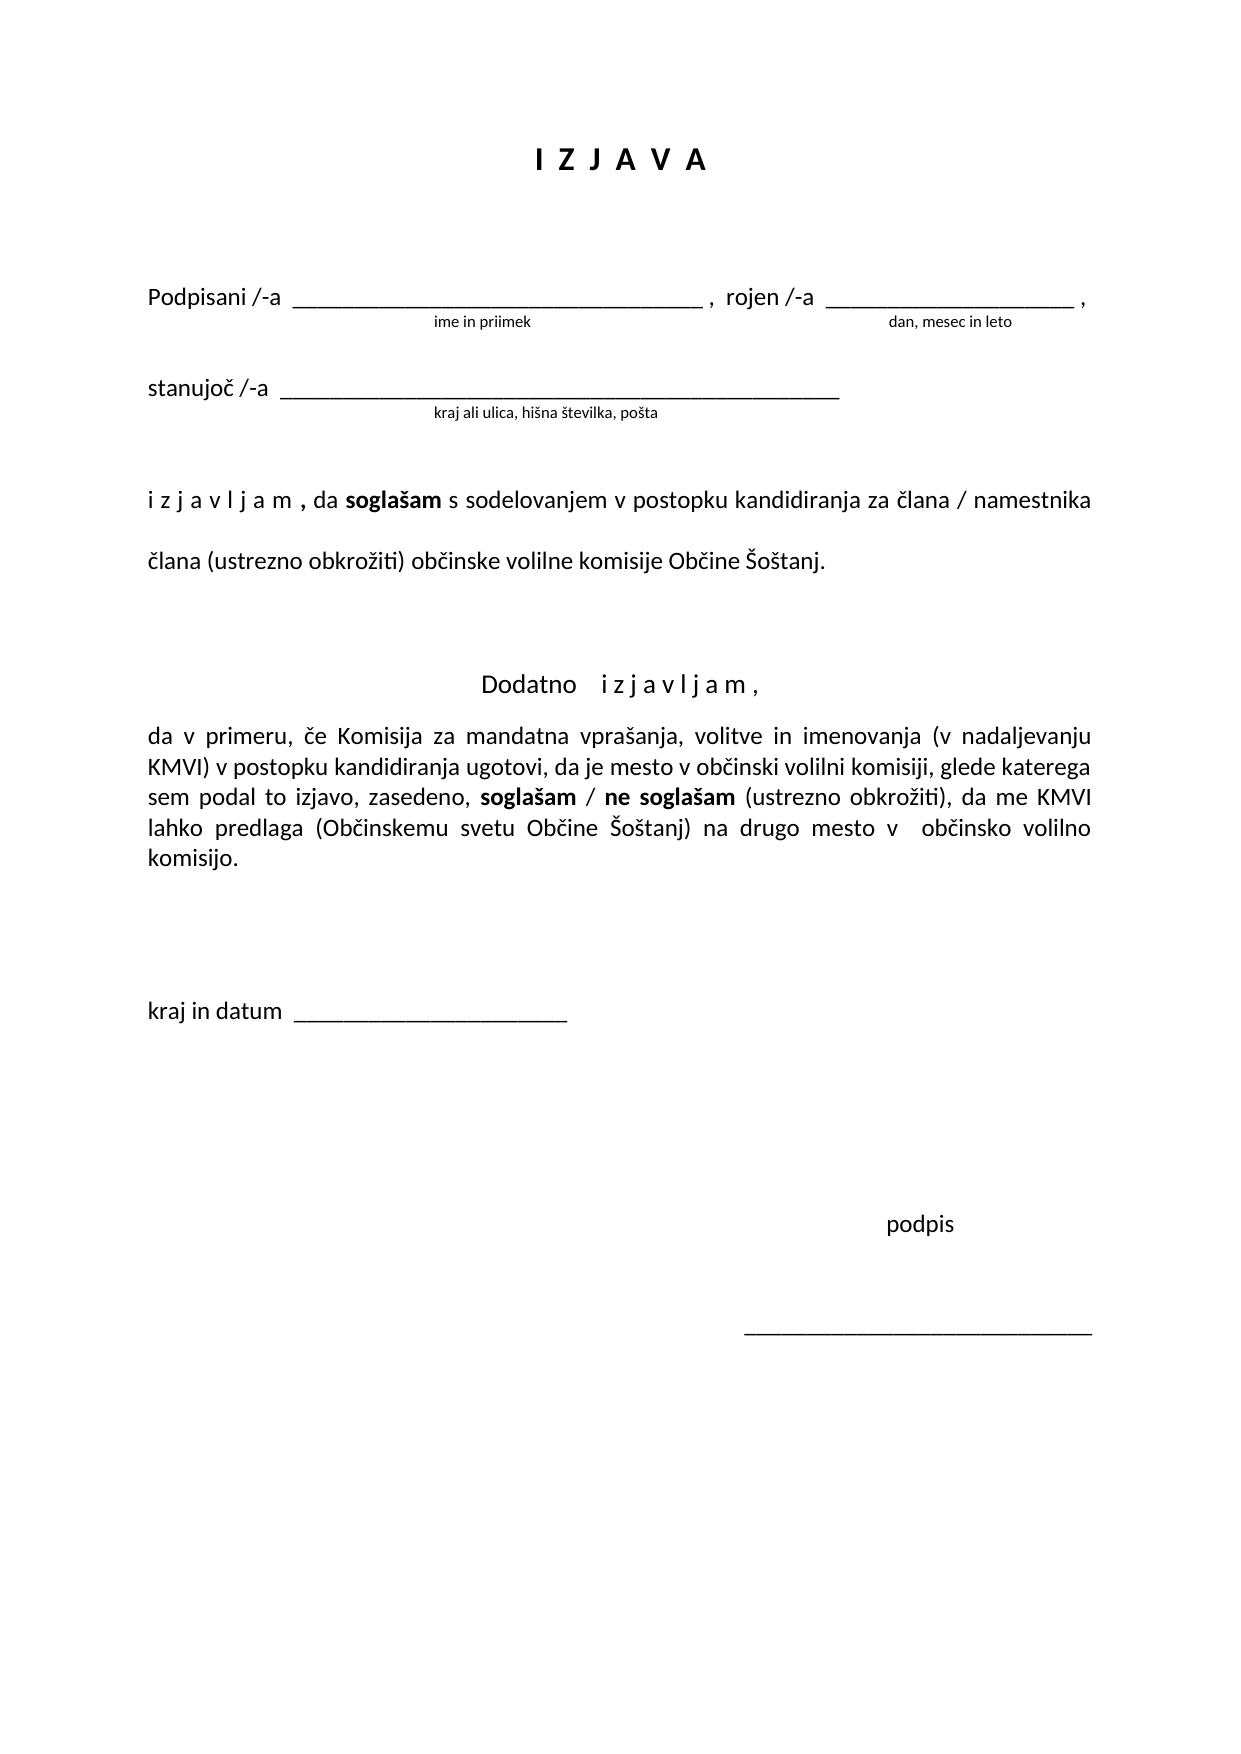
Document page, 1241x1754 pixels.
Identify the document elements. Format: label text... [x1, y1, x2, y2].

text kraj ali ulica, hišna številka, pošta [148, 403, 1093, 423]
text i z j a v l j a m , da soglašam s sodelovanjem v postopku kandidiranja za člana / namestnika člana (ustrezno obkrožiti) občinske volilne komisije Občine Šoštanj. [148, 484, 1093, 576]
text kraj in datum ______________________ [148, 995, 1093, 1025]
text ime in priimek dan, mesec in leto [148, 311, 1093, 332]
text stanujoč /-a _____________________________________________ [148, 372, 1093, 403]
text da v primeru, če Komisija za mandatna vprašanja, volitve in imenovanja (v nadaljevanju KMVI) v postopku kandidiranja ugotovi, da je mesto v občinski volilni komisiji, glede katerega sem podal to izjavo, zasedeno, soglašam / ne soglašam (ustrezno obkrožiti), da me KMVI lahko predlaga (Občinskemu svetu Občine Šoštanj) na drugo mesto v občinsko volilno komisijo. [148, 720, 1093, 873]
text podpis [673, 1208, 1093, 1239]
text Podpisani /-a _________________________________ , rojen /-a ____________________ , [148, 281, 1093, 311]
text ____________________________ [148, 1308, 1093, 1338]
text Dodatno i z j a v l j a m , [148, 667, 1093, 700]
text I Z J A V A [148, 138, 1093, 179]
